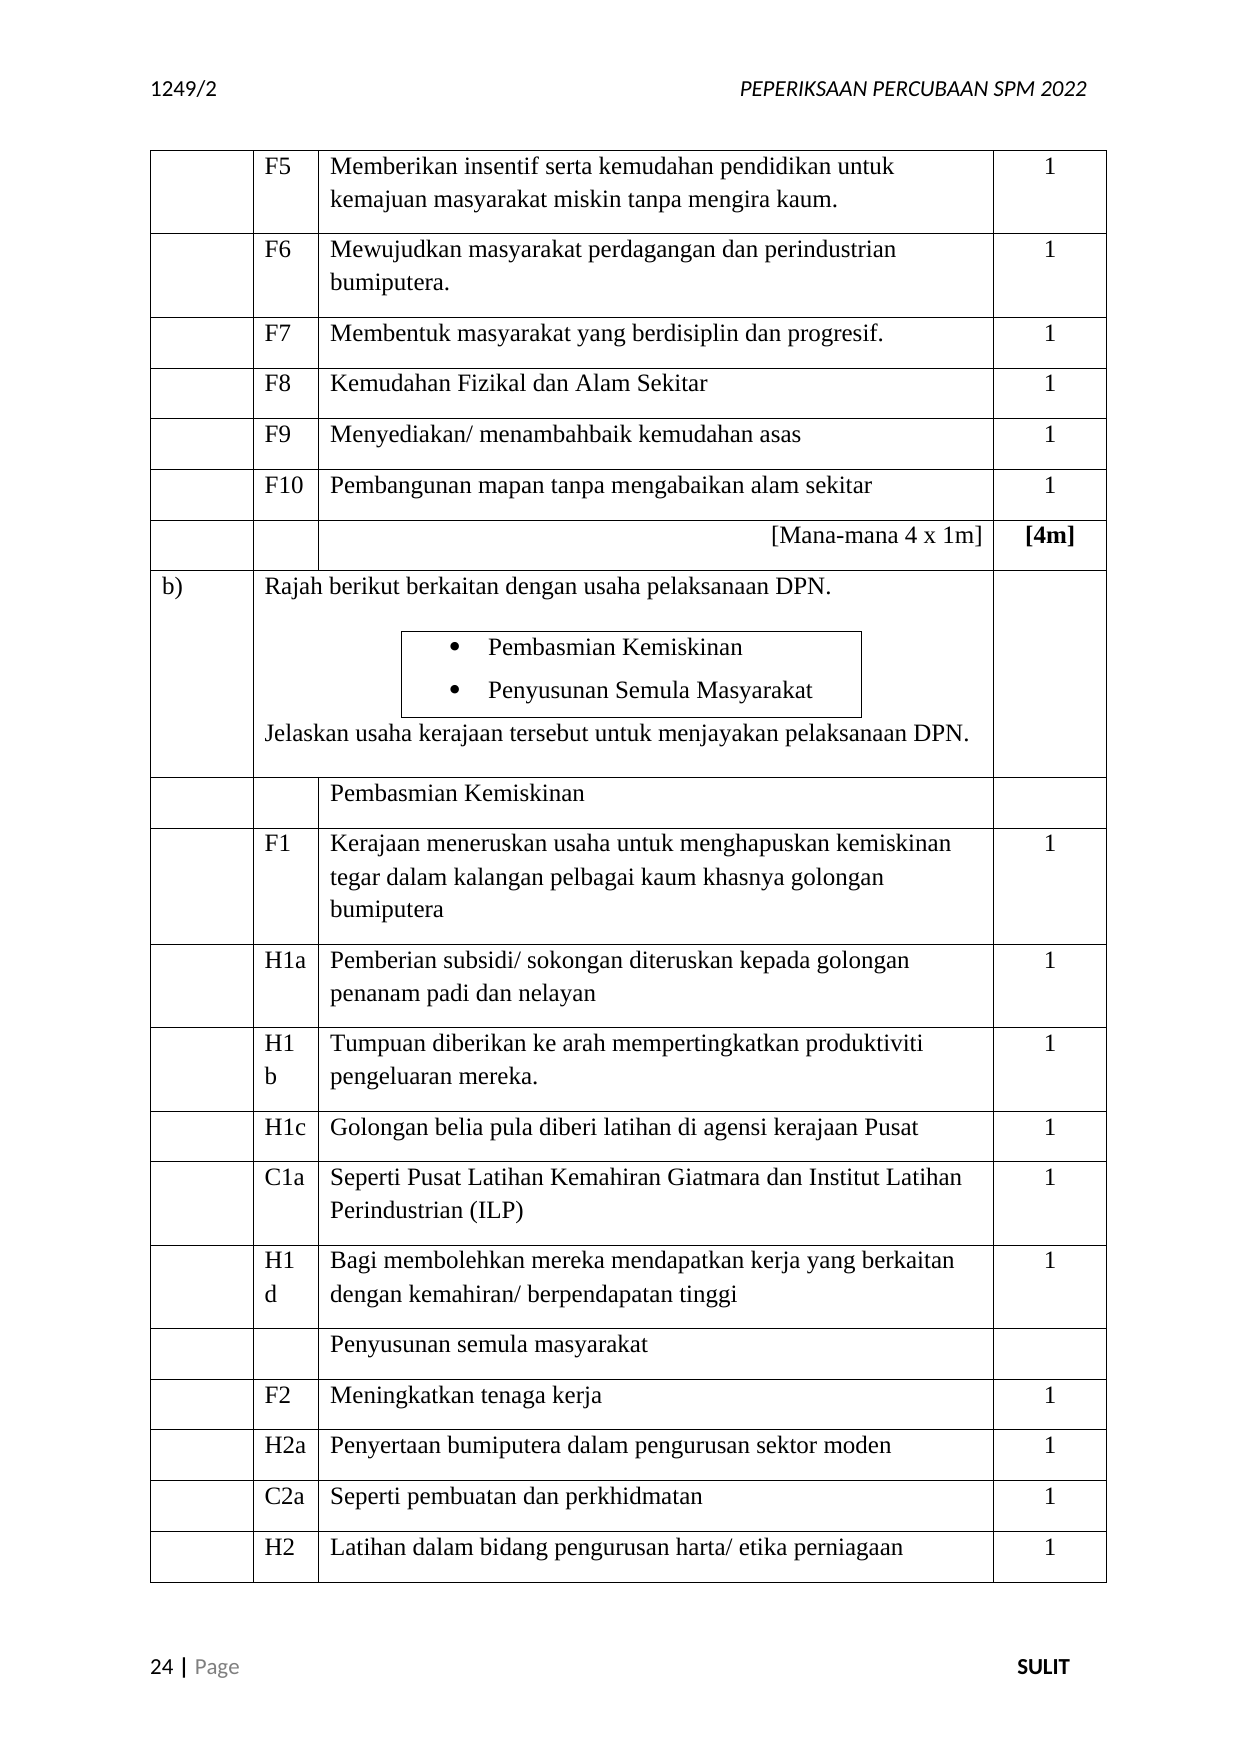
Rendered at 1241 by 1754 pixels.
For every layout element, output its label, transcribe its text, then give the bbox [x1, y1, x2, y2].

table_cell 1 [994, 1028, 1106, 1111]
table_cell 1 [994, 945, 1106, 1027]
table_cell Penyertaan bumiputera dalam pengurusan sektor moden [319, 1430, 993, 1480]
table_cell [151, 521, 253, 570]
table_cell 1 [994, 829, 1106, 944]
table_cell [151, 151, 253, 233]
table_cell [151, 778, 253, 827]
table_cell Menyediakan/ menambahbaik kemudahan asas [319, 419, 993, 469]
table_cell [254, 521, 318, 570]
table_cell [151, 318, 253, 367]
table_cell Penyusunan semula masyarakat [319, 1329, 993, 1379]
table_cell 1 [994, 151, 1106, 233]
table_cell 1 [994, 470, 1106, 519]
table_cell [151, 829, 253, 944]
table_cell 1 [994, 369, 1106, 418]
table_cell [254, 778, 318, 827]
table_cell [Mana-mana 4 x 1m] [319, 521, 993, 570]
table_cell [151, 1430, 253, 1480]
table_cell [151, 234, 253, 317]
table_cell Meningkatkan tenaga kerja [319, 1380, 993, 1429]
table_cell Tumpuan diberikan ke arah mempertingkatkan produktiviti pengeluaran mereka. [319, 1028, 993, 1111]
table_cell H1a [254, 945, 318, 1027]
table_cell Kerajaan meneruskan usaha untuk menghapuskan kemiskinan tegar dalam kalangan pelbagai kaum khasnya golongan bumiputera [319, 829, 993, 944]
table_cell [151, 369, 253, 418]
table_cell 1 [994, 1246, 1106, 1328]
table_cell [151, 1532, 253, 1582]
table_cell [151, 945, 253, 1027]
table_cell Seperti Pusat Latihan Kemahiran Giatmara dan Institut Latihan Perindustrian (ILP) [319, 1162, 993, 1244]
table_cell Memberikan insentif serta kemudahan pendidikan untuk kemajuan masyarakat miskin tanpa mengira kaum. [319, 151, 993, 233]
table_cell b) [151, 571, 253, 777]
table_cell 1 [994, 419, 1106, 469]
table_cell [4m] [994, 521, 1106, 570]
table_cell 1 [994, 1430, 1106, 1480]
table_cell C2a [254, 1481, 318, 1531]
table_cell 1 [994, 1112, 1106, 1161]
table_cell [994, 1329, 1106, 1379]
table_cell C1a [254, 1162, 318, 1244]
table_cell [254, 1329, 318, 1379]
table_cell F7 [254, 318, 318, 367]
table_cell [319, 1532, 993, 1582]
table_cell Pemberian subsidi/ sokongan diteruskan kepada golongan penanam padi dan nelayan [319, 945, 993, 1027]
table_cell F6 [254, 234, 318, 317]
table_cell Mewujudkan masyarakat perdagangan dan perindustrian bumiputera. [319, 234, 993, 317]
table_cell F9 [254, 419, 318, 469]
table_cell Pembasmian Kemiskinan [319, 778, 993, 827]
table_cell Rajah berikut berkaitan dengan usaha pelaksanaan DPN. Jelaskan usaha kerajaan tersebut untuk menjayakan pelaksanaan DPN. [254, 571, 993, 777]
table_cell 1 [994, 318, 1106, 367]
table_cell [151, 470, 253, 519]
table_cell F5 [254, 151, 318, 233]
table_cell F8 [254, 369, 318, 418]
table_cell [151, 1329, 253, 1379]
table_cell 1 [994, 1380, 1106, 1429]
table_cell F1 [254, 829, 318, 944]
table_cell H1b [254, 1028, 318, 1111]
table_cell H1d [254, 1246, 318, 1328]
table_cell 1 [994, 1481, 1106, 1531]
table_cell Golongan belia pula diberi latihan di agensi kerajaan Pusat [319, 1112, 993, 1161]
table_cell 1 [994, 1532, 1106, 1582]
table_cell Kemudahan Fizikal dan Alam Sekitar [319, 369, 993, 418]
table_cell H2a [254, 1430, 318, 1480]
table_cell [994, 778, 1106, 827]
table_cell [151, 1380, 253, 1429]
table_cell [151, 1162, 253, 1244]
table_cell 1 [994, 1162, 1106, 1244]
table_cell Bagi membolehkan mereka mendapatkan kerja yang berkaitan dengan kemahiran/ berpendapatan tinggi [319, 1246, 993, 1328]
table_cell H1c [254, 1112, 318, 1161]
table_cell H2b [254, 1532, 318, 1582]
table_cell Pembangunan mapan tanpa mengabaikan alam sekitar [319, 470, 993, 519]
table_cell 1 [994, 234, 1106, 317]
table_cell [151, 1481, 253, 1531]
table_cell Seperti pembuatan dan perkhidmatan [319, 1481, 993, 1531]
table_cell Membentuk masyarakat yang berdisiplin dan progresif. [319, 318, 993, 367]
table_cell [994, 571, 1106, 777]
table_cell [151, 419, 253, 469]
table_cell F2 [254, 1380, 318, 1429]
table_cell F10 [254, 470, 318, 519]
table_cell [151, 1246, 253, 1328]
table_cell [151, 1112, 253, 1161]
table_cell [151, 1028, 253, 1111]
